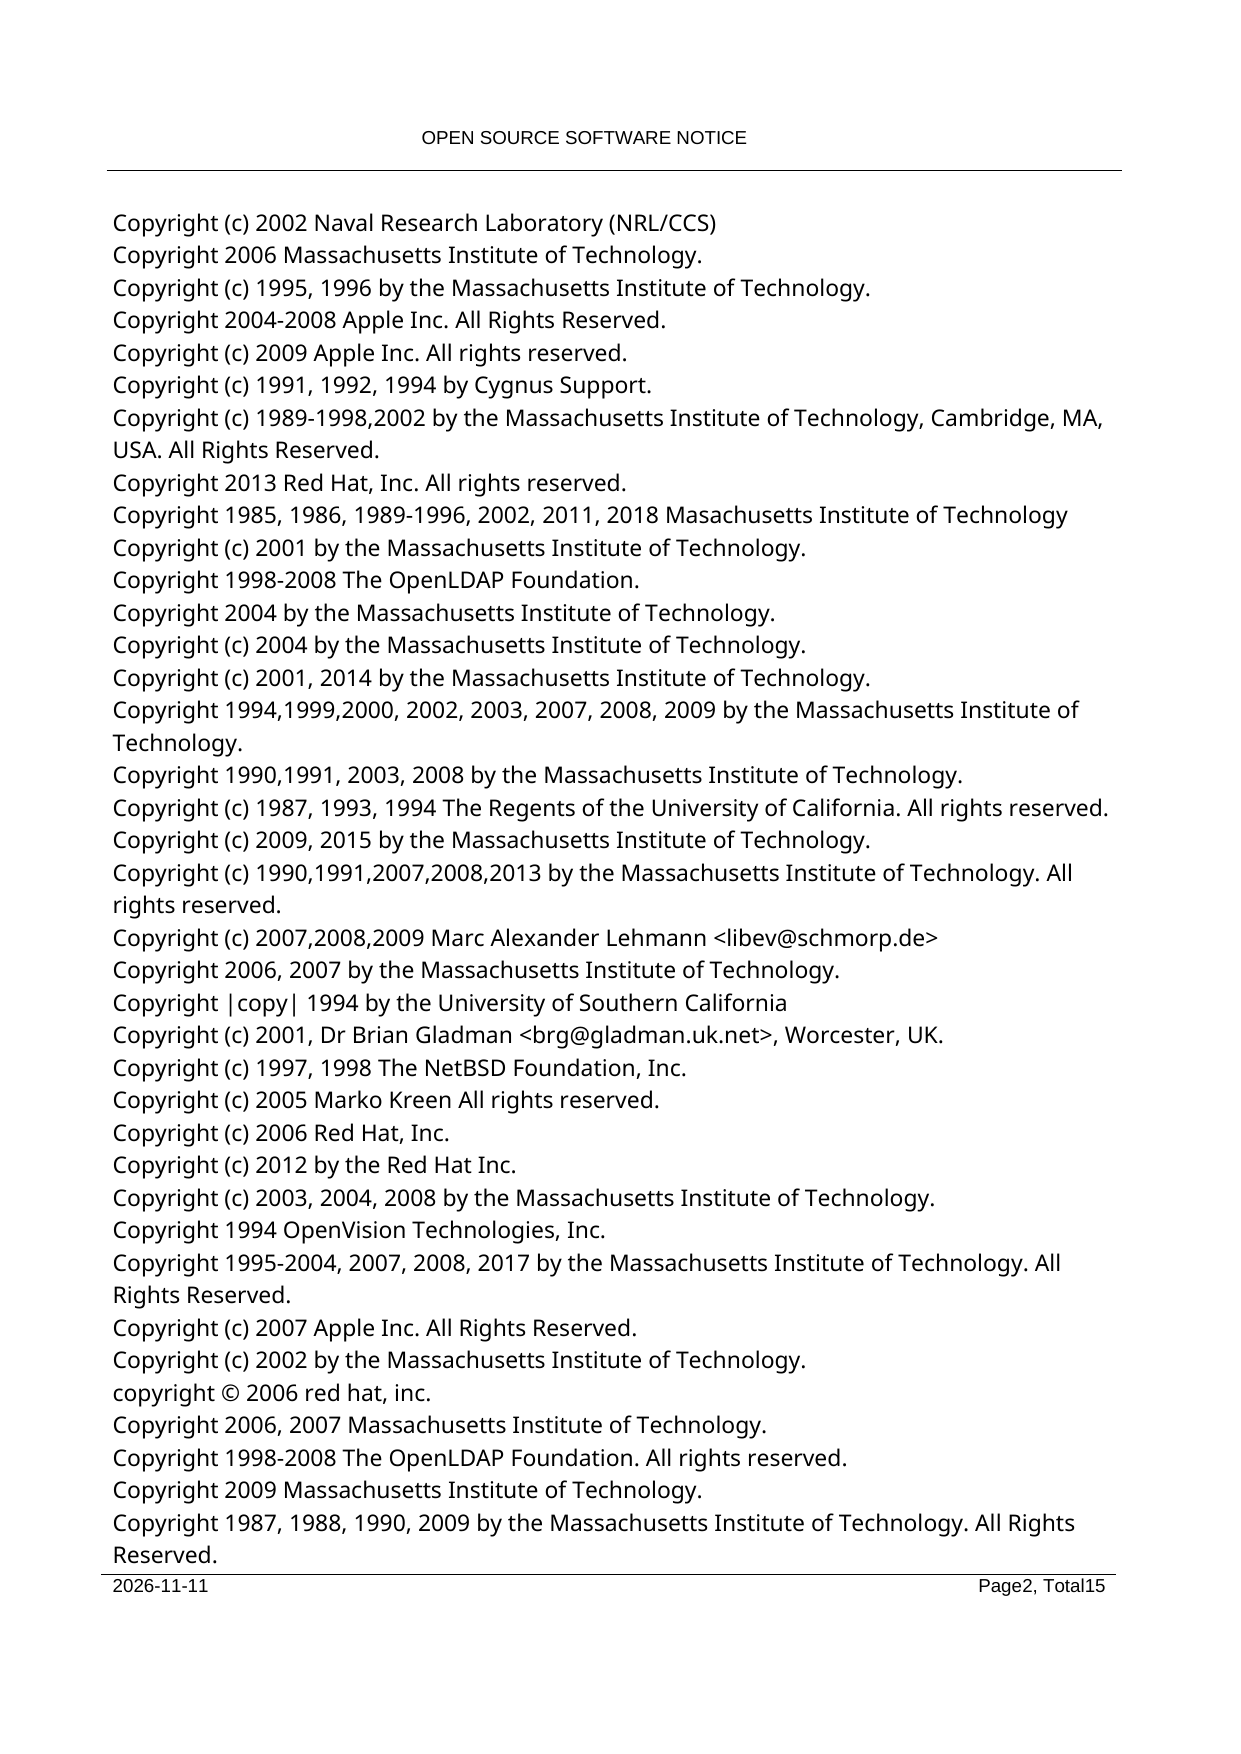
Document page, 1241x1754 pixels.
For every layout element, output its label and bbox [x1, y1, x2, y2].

text [112, 206, 1128, 1571]
